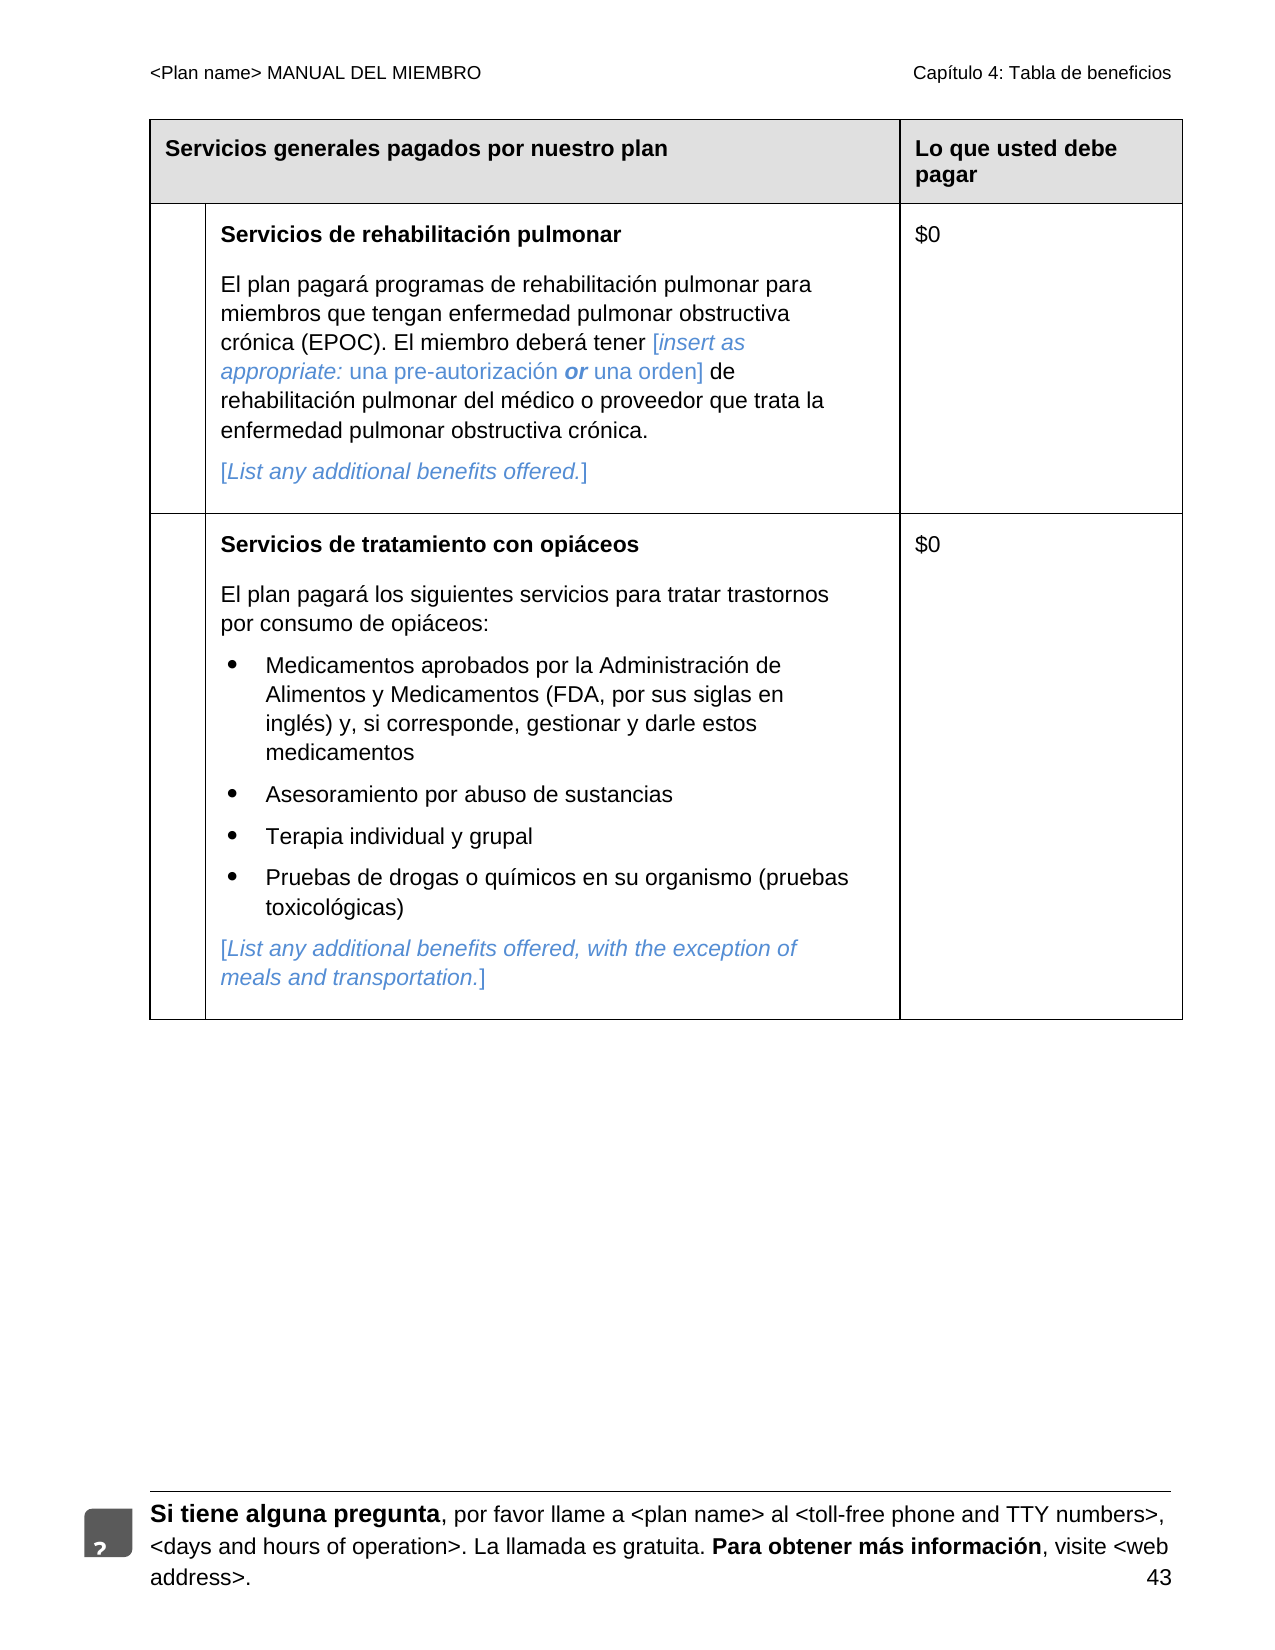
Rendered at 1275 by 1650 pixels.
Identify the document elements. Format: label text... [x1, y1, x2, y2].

table_cell Servicios de rehabilitación pulmonar El plan pagará programas de rehabilitación pulmonar para miembros que tengan enfermedad pulmonar obstructiva crónica (EPOC). El miembro deberá tener [insert as appropriate: una pre-autorización or una orden] de rehabilitación pulmonar del médico o proveedor que trata la enfermedad pulmonar obstructiva crónica. [List any additional benefits offered.] [206, 204, 899, 513]
table_cell [151, 204, 205, 513]
table_cell $0 [901, 514, 1182, 1019]
table_header Lo que usted debe pagar [901, 120, 1182, 203]
table_cell [151, 514, 205, 1019]
table_cell $0 [901, 204, 1182, 513]
table_header Servicios generales pagados por nuestro plan [151, 120, 899, 203]
table_cell Servicios de tratamiento con opiáceos El plan pagará los siguientes servicios para tratar trastornos por consumo de opiáceos: Medicamentos aprobados por la Administración de Alimentos y Medicamentos (FDA, por sus siglas en inglés) y, si corresponde, gestionar y darle estos medicamentos Asesoramiento por abuso de sustancias Terapia individual y grupal Pruebas de drogas o químicos en su organismo (pruebas toxicológicas) [List any additional benefits offered, with the exception of meals and transportation.] [206, 514, 899, 1019]
